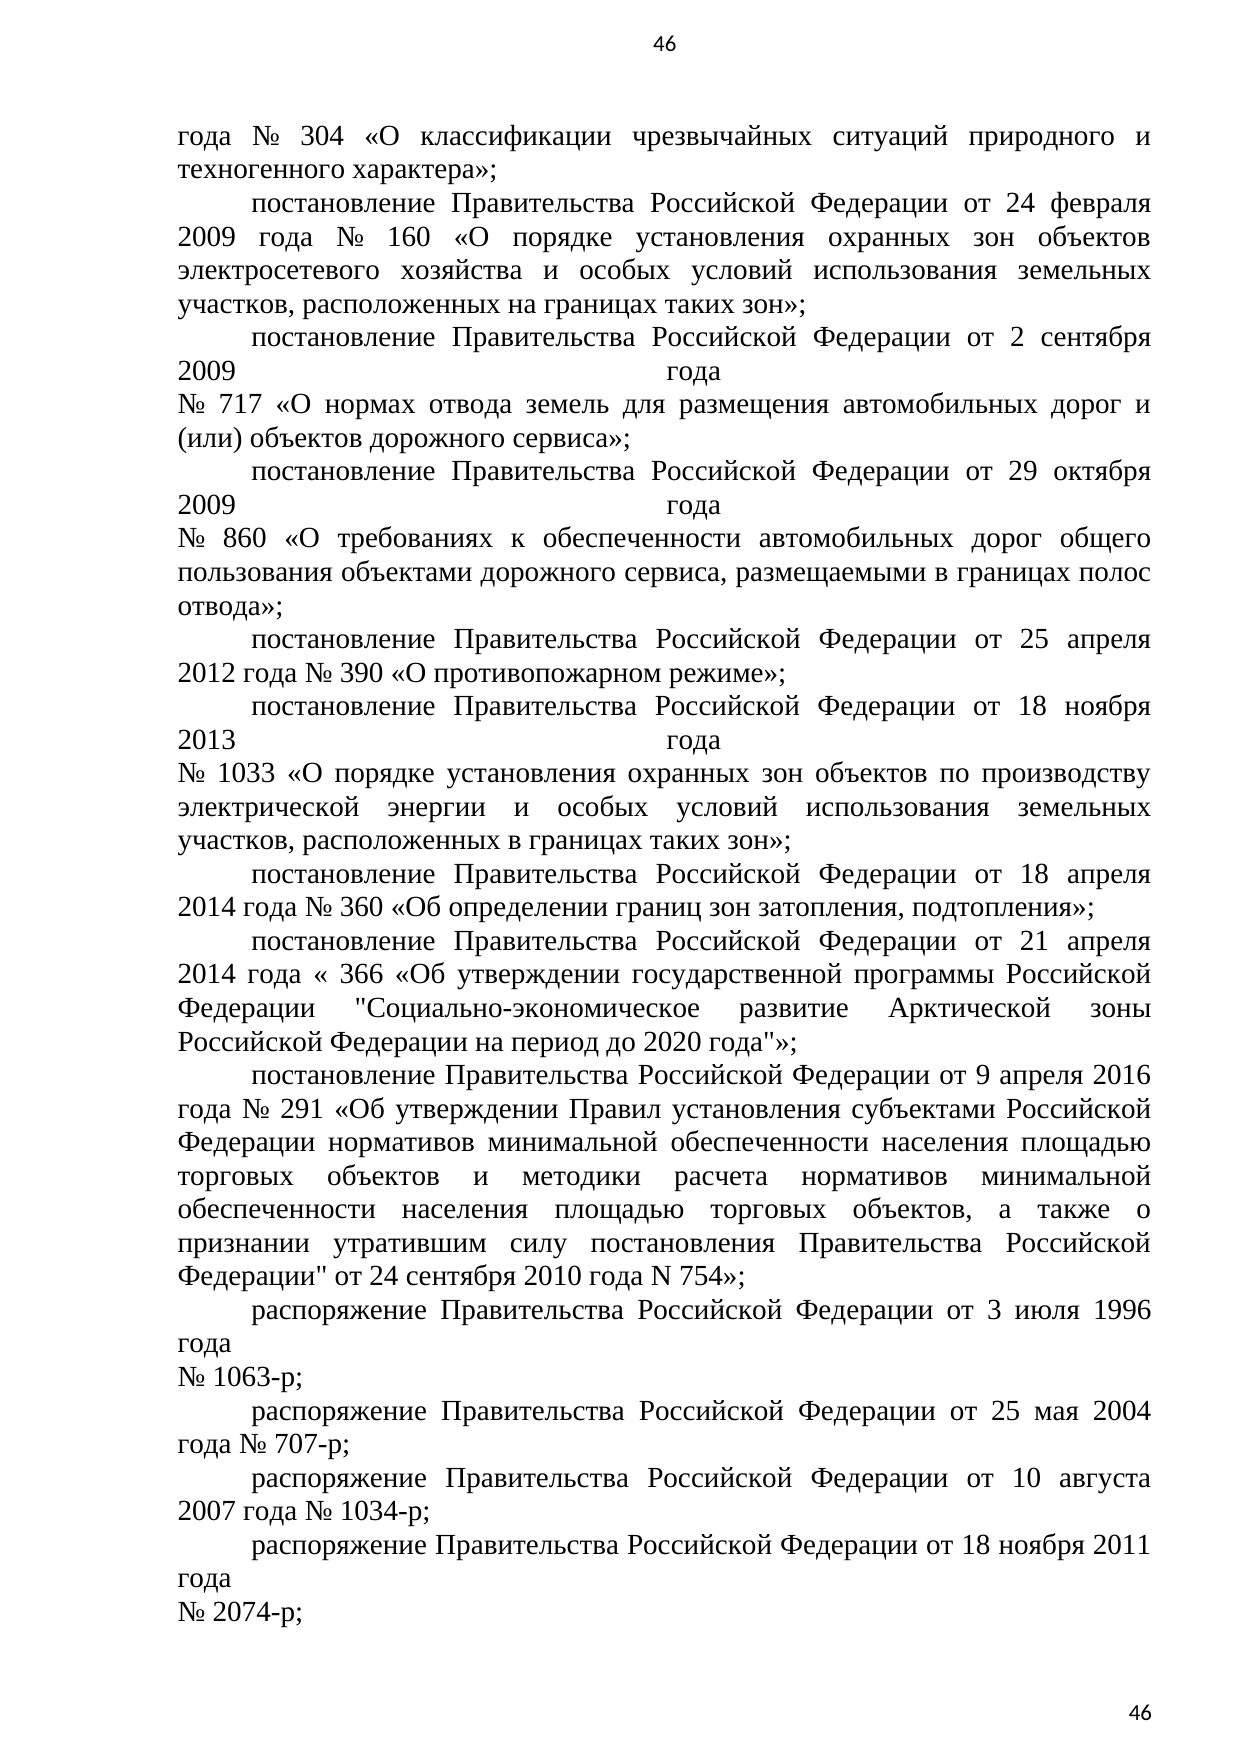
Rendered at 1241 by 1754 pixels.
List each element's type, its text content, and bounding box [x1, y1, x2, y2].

text постановление Правительства Российской Федерации от 21 апреля 2014 года « 366 «Об утверждении государственной программы Российской Федерации "Социально-экономическое развитие Арктической зоны Российской Федерации на период до 2020 года"»; [177, 923, 1152, 1057]
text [177, 118, 1152, 185]
text постановление Правительства Российской Федерации от 29 октября 2009 года № 860 «О требованиях к обеспеченности автомобильных дорог общего пользования объектами дорожного сервиса, размещаемыми в границах полос отвода»; [177, 453, 1152, 621]
text распоряжение Правительства Российской Федерации от 25 мая 2004 года № 707-р; [177, 1393, 1152, 1460]
text постановление Правительства Российской Федерации от 2 сентября 2009 года № 717 «О нормах отвода земель для размещения автомобильных дорог и (или) объектов дорожного сервиса»; [177, 319, 1152, 453]
text постановление Правительства Российской Федерации от 18 апреля 2014 года № 360 «Об определении границ зон затопления, подтопления»; [177, 856, 1152, 923]
text распоряжение Правительства Российской Федерации от 3 июля 1996 года № 1063-р; [177, 1292, 1152, 1393]
text распоряжение Правительства Российской Федерации от 10 августа 2007 года № 1034-р; [177, 1460, 1152, 1527]
text постановление Правительства Российской Федерации от 18 ноября 2013 года № 1033 «О порядке установления охранных зон объектов по производству электрической энергии и особых условий использования земельных участков, расположенных в границах таких зон»; [177, 688, 1152, 856]
text распоряжение Правительства Российской Федерации от 18 ноября 2011 года № 2074-р; [177, 1527, 1152, 1627]
text постановление Правительства Российской Федерации от 25 апреля 2012 года № 390 «О противопожарном режиме»; [177, 621, 1152, 688]
text постановление Правительства Российской Федерации от 9 апреля 2016 года № 291 «Об утверждении Правил установления субъектами Российской Федерации нормативов минимальной обеспеченности населения площадью торговых объектов и методики расчета нормативов минимальной обеспеченности населения площадью торговых объектов, а также о признании утратившим силу постановления Правительства Российской Федерации" от 24 сентября 2010 года N 754»; [177, 1057, 1152, 1292]
text постановление Правительства Российской Федерации от 24 февраля 2009 года № 160 «О порядке установления охранных зон объектов электросетевого хозяйства и особых условий использования земельных участков, расположенных на границах таких зон»; [177, 185, 1152, 319]
